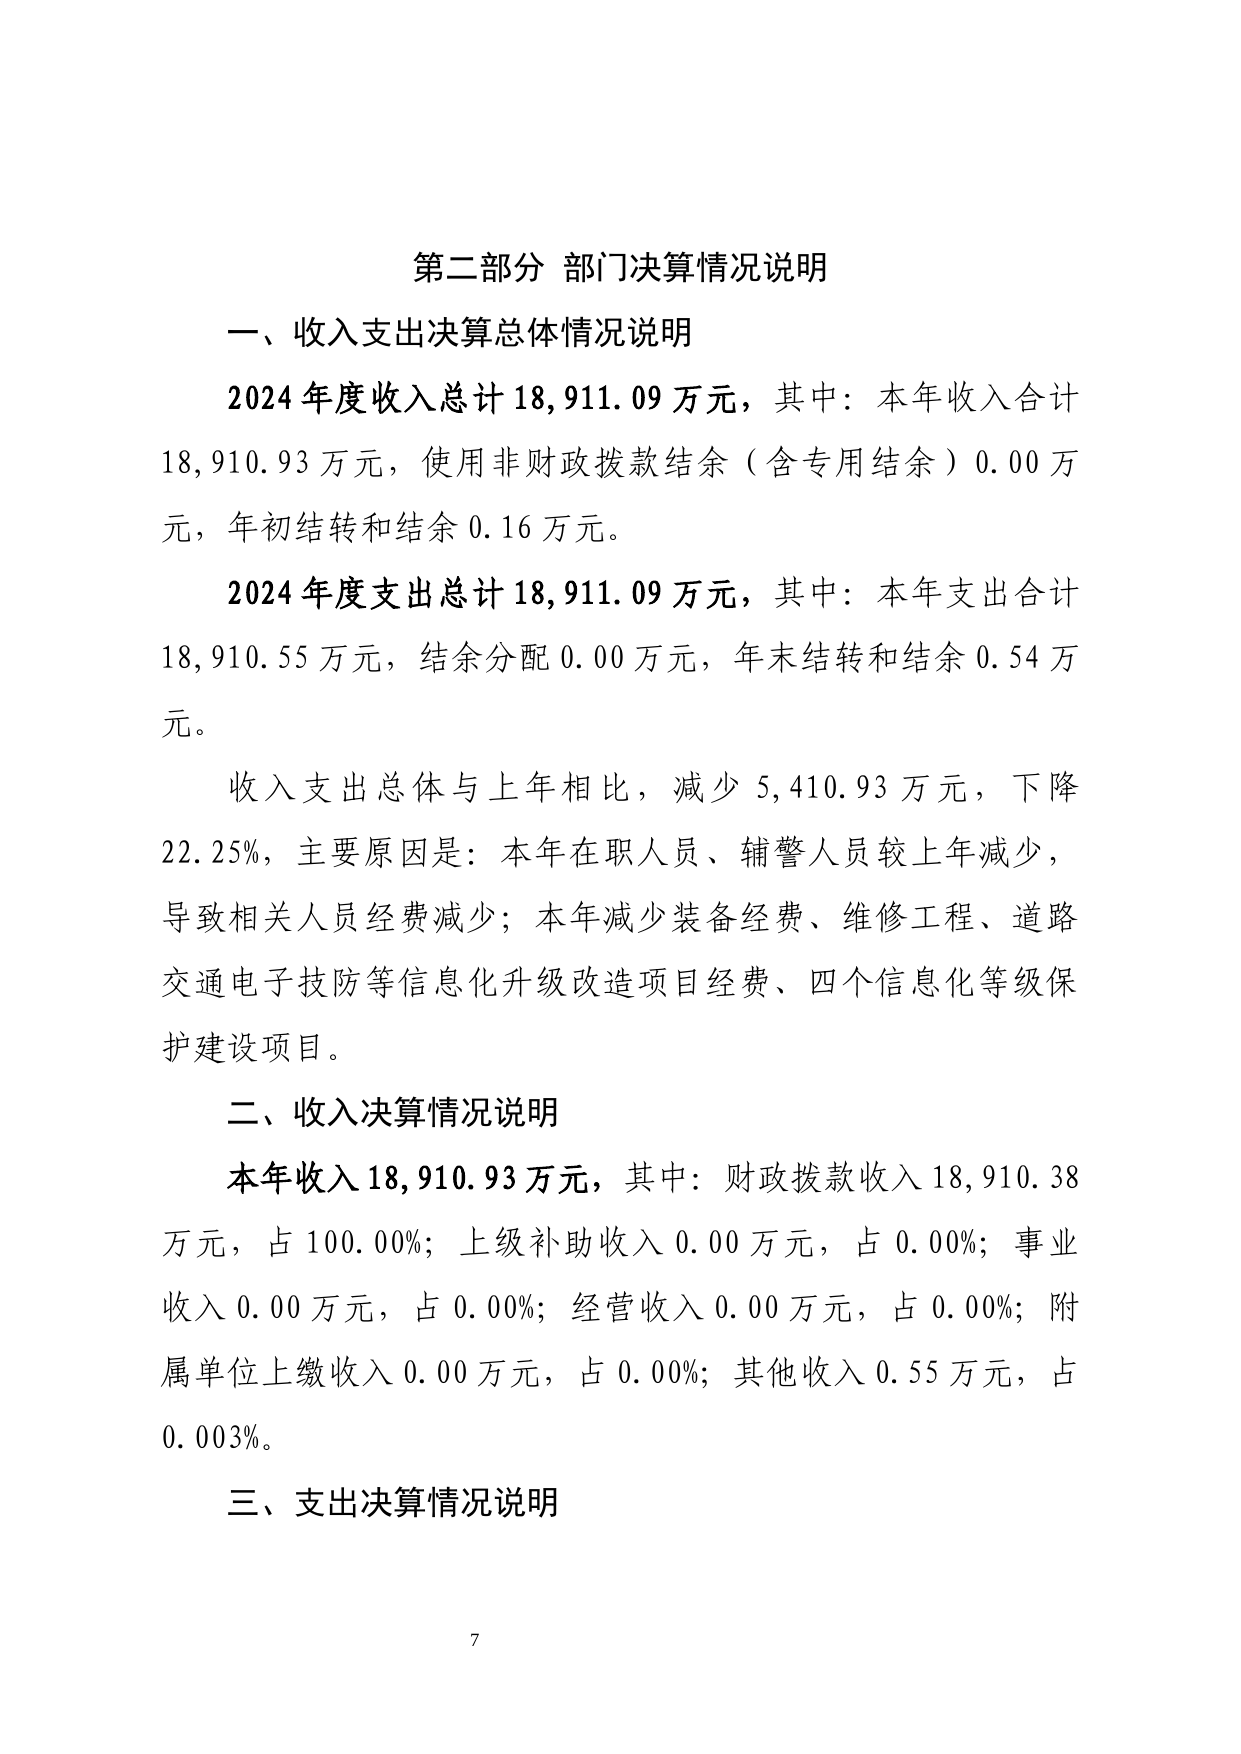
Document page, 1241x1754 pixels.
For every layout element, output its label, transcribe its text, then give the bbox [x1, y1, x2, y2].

text 三、支出决算情况说明 [159, 1468, 1081, 1533]
text 一、收入支出决算总体情况说明 [159, 298, 1081, 363]
text 2024年度支出总计18,911.09万元，其中：本年支出合计18,910.55万元，结余分配0.00万元，年末结转和结余0.54万元。 [159, 558, 1081, 753]
text 二、收入决算情况说明 [159, 1078, 1081, 1143]
text 收入支出总体与上年相比，减少5,410.93万元，下降22.25%，主要原因是：本年在职人员、辅警人员较上年减少，导致相关人员经费减少；本年减少装备经费、维修工程、道路交通电子技防等信息化升级改造项目经费、四个信息化等级保护建设项目。 [159, 753, 1081, 1078]
text 本年收入18,910.93万元，其中：财政拨款收入18,910.38万元，占100.00%；上级补助收入0.00万元，占0.00%；事业收入0.00万元，占0.00%；经营收入0.00万元，占0.00%；附属单位上缴收入0.00万元，占0.00%；其他收入0.55万元，占0.003%。 [159, 1143, 1081, 1468]
text 第二部分 部门决算情况说明 [159, 233, 1081, 298]
text 2024年度收入总计18,911.09万元，其中：本年收入合计18,910.93万元，使用非财政拨款结余（含专用结余）0.00万元，年初结转和结余0.16万元。 [159, 363, 1081, 558]
